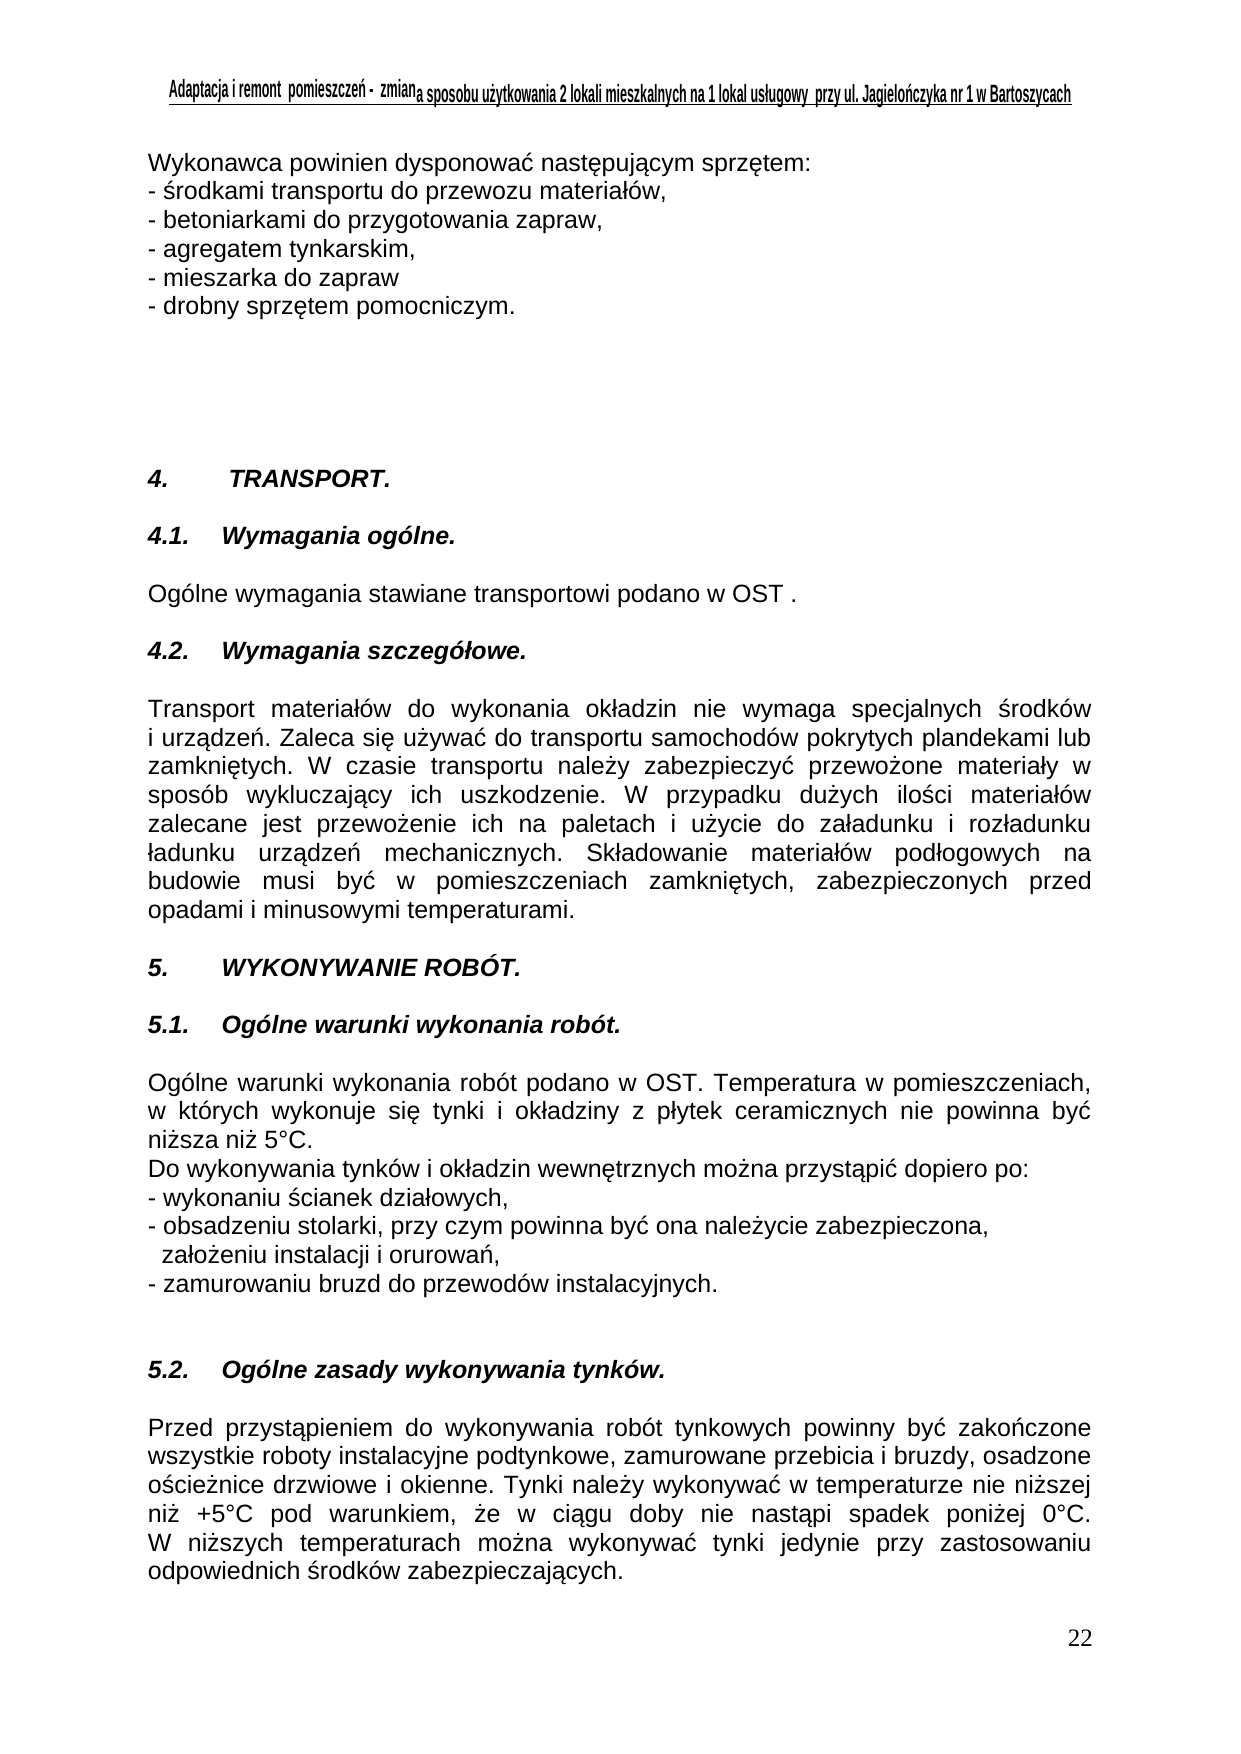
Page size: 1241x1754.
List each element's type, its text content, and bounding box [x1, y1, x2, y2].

text - środkami transportu do przewozu materiałów, [148, 176, 1093, 205]
text założeniu instalacji i orurowań, [148, 1240, 1093, 1269]
text - agregatem tynkarskim, [148, 234, 1093, 263]
text - wykonaniu ścianek działowych, [148, 1183, 1093, 1211]
text 5. WYKONYWANIE ROBÓT. [148, 953, 1093, 981]
text 4.1. Wymagania ogólne. [148, 521, 1093, 550]
text 4. TRANSPORT. [148, 464, 1093, 493]
text - zamurowaniu bruzd do przewodów instalacyjnych. [148, 1269, 1093, 1298]
text - obsadzeniu stolarki, przy czym powinna być ona należycie zabezpieczona, [148, 1211, 1093, 1240]
text 5.2. Ogólne zasady wykonywania tynków. [148, 1355, 1093, 1384]
text 5.1. Ogólne warunki wykonania robót. [148, 1010, 1093, 1039]
text Ogólne warunki wykonania robót podano w OST. Temperatura w pomieszczeniach, w których wykonuje się tynki i okładziny z płytek ceramicznych nie powinna być niższa niż 5°C. [148, 1068, 1093, 1154]
text 4.2. Wymagania szczegółowe. [148, 636, 1093, 665]
text Do wykonywania tynków i okładzin wewnętrznych można przystąpić dopiero po: [148, 1154, 1093, 1183]
text - drobny sprzętem pomocniczym. [148, 291, 1093, 320]
text Przed przystąpieniem do wykonywania robót tynkowych powinny być zakończone wszystkie roboty instalacyjne podtynkowe, zamurowane przebicia i bruzdy, osadzone ościeżnice drzwiowe i okienne. Tynki należy wykonywać w temperaturze nie niższej niż +5°C pod warunkiem, że w ciągu doby nie nastąpi spadek poniżej 0°C. W niższych temperaturach można wykonywać tynki jedynie przy zastosowaniu odpowiednich środków zabezpieczających. [148, 1413, 1093, 1585]
text Ogólne wymagania stawiane transportowi podano w OST . [148, 579, 1093, 608]
text Transport materiałów do wykonania okładzin nie wymaga specjalnych środków i urządzeń. Zaleca się używać do transportu samochodów pokrytych plandekami lub zamkniętych. W czasie transportu należy zabezpieczyć przewożone materiały w sposób wykluczający ich uszkodzenie. W przypadku dużych ilości materiałów zalecane jest przewożenie ich na paletach i użycie do załadunku i rozładunku ładunku urządzeń mechanicznych. Składowanie materiałów podłogowych na budowie musi być w pomieszczeniach zamkniętych, zabezpieczonych przed opadami i minusowymi temperaturami. [148, 694, 1093, 924]
text Wykonawca powinien dysponować następującym sprzętem: [148, 148, 1093, 176]
text - mieszarka do zapraw [148, 263, 1093, 291]
text - betoniarkami do przygotowania zapraw, [148, 205, 1093, 234]
